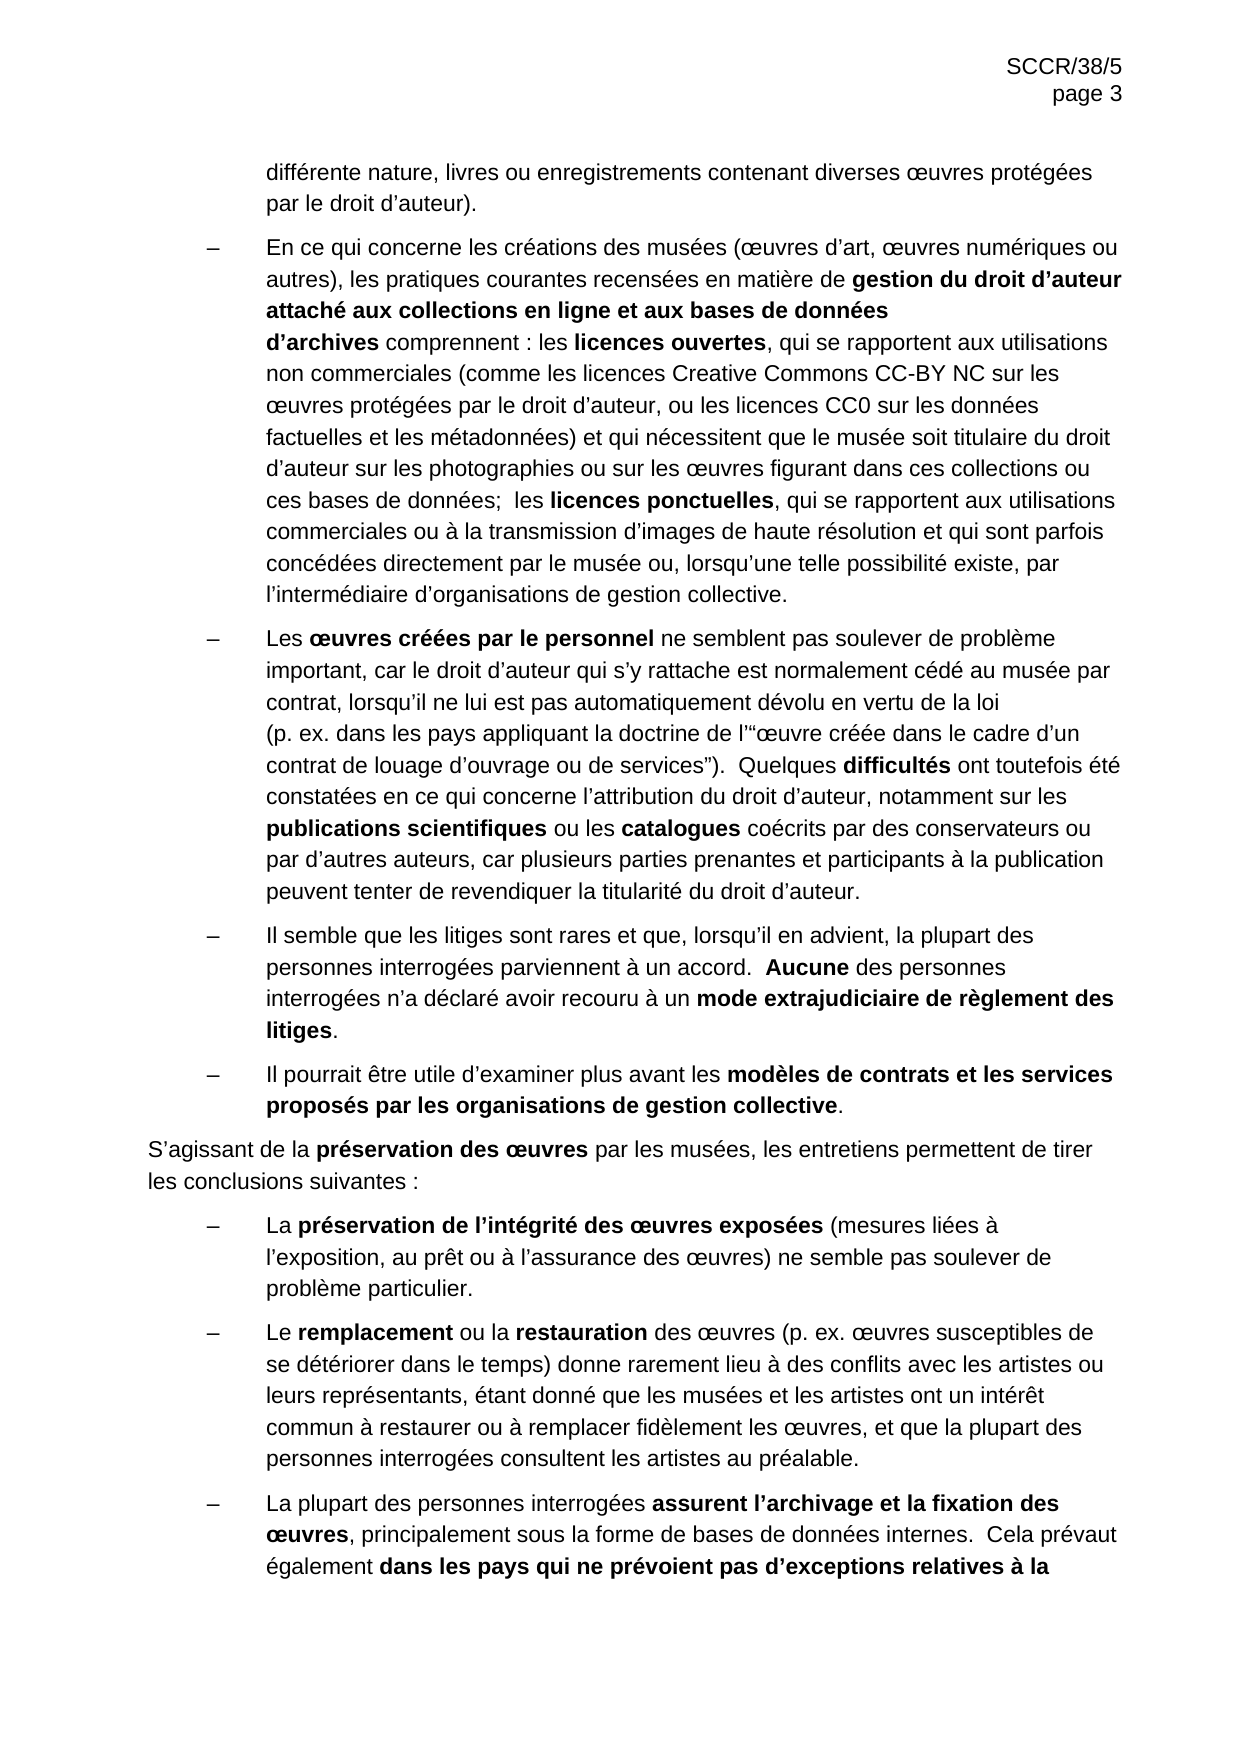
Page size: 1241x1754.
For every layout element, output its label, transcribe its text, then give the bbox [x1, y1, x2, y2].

list Il semble que les litiges sont rares et que, lorsqu’il en advient, la plupart des personnes interrogées parviennent à un accord. Aucune des personnes interrogées n’a déclaré avoir recouru à un mode extrajudiciaire de règlement des litiges. [207, 922, 1122, 1043]
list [207, 1489, 1122, 1579]
list Les œuvres créées par le personnel ne semblent pas soulever de problème important, car le droit d’auteur qui s’y rattache est normalement cédé au musée par contrat, lorsqu’il ne lui est pas automatiquement dévolu en vertu de la loi (p. ex. dans les pays appliquant la doctrine de l’“œuvre créée dans le cadre d’un contrat de louage d’ouvrage ou de services”). Quelques difficultés ont toutefois été constatées en ce qui concerne l’attribution du droit d’auteur, notamment sur les publications scientifiques ou les catalogues coécrits par des conservateurs ou par d’autres auteurs, car plusieurs parties prenantes et participants à la publication peuvent tenter de revendiquer la titularité du droit d’auteur. [207, 625, 1122, 904]
list En ce qui concerne les créations des musées (œuvres d’art, œuvres numériques ou autres), les pratiques courantes recensées en matière de gestion du droit d’auteur attaché aux collections en ligne et aux bases de données d’archives comprennent : les licences ouvertes, qui se rapportent aux utilisations non commerciales (comme les licences Creative Commons CC-BY NC sur les œuvres protégées par le droit d’auteur, ou les licences CC0 sur les données factuelles et les métadonnées) et qui nécessitent que le musée soit titulaire du droit d’auteur sur les photographies ou sur les œuvres figurant dans ces collections ou ces bases de données; les licences ponctuelles, qui se rapportent aux utilisations commerciales ou à la transmission d’images de haute résolution et qui sont parfois concédées directement par le musée ou, lorsqu’une telle possibilité existe, par l’intermédiaire d’organisations de gestion collective. [207, 234, 1122, 608]
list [207, 158, 1122, 216]
list S’agissant de la préservation des œuvres par les musées, les entretiens permettent de tirer les conclusions suivantes : [148, 1136, 1122, 1194]
list La préservation de l’intégrité des œuvres exposées (mesures liées à l’exposition, au prêt ou à l’assurance des œuvres) ne semble pas soulever de problème particulier. [207, 1212, 1122, 1301]
list Il pourrait être utile d’examiner plus avant les modèles de contrats et les services proposés par les organisations de gestion collective. [207, 1061, 1122, 1119]
list Le remplacement ou la restauration des œuvres (p. ex. œuvres susceptibles de se détériorer dans le temps) donne rarement lieu à des conflits avec les artistes ou leurs représentants, étant donné que les musées et les artistes ont un intérêt commun à restaurer ou à remplacer fidèlement les œuvres, et que la plupart des personnes interrogées consultent les artistes au préalable. [207, 1319, 1122, 1472]
